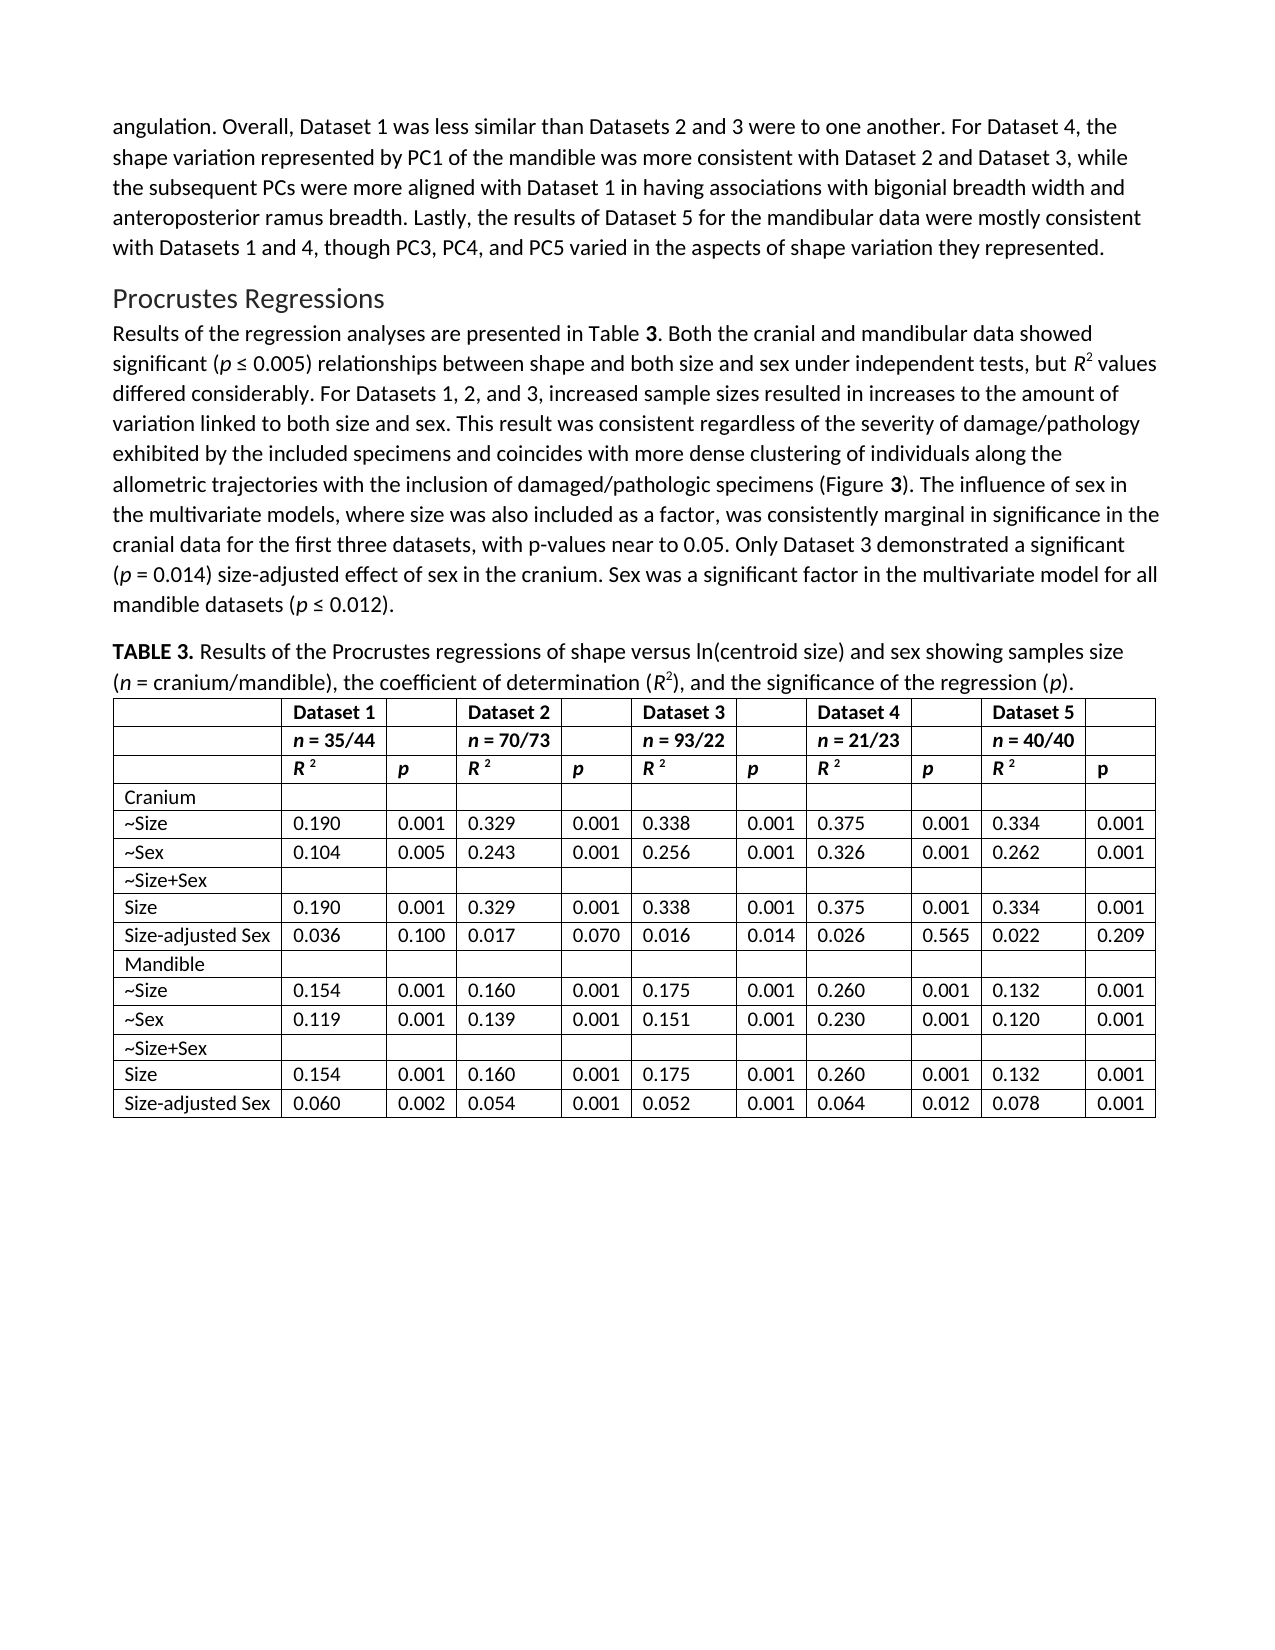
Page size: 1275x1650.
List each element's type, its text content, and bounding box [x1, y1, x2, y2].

table_cell 0.256 [632, 839, 736, 867]
table_cell 0.001 [912, 1006, 981, 1034]
table_cell 0.375 [807, 811, 911, 838]
table_cell 0.001 [737, 1090, 806, 1117]
table_cell 0.160 [457, 978, 561, 1005]
table_cell n = 93/22 [632, 727, 736, 754]
table_cell [737, 868, 806, 893]
table_cell [1086, 868, 1155, 893]
table_cell [282, 951, 386, 977]
table_header Dataset 3 [632, 699, 736, 726]
table_cell 0.338 [632, 811, 736, 838]
table_cell 0.001 [737, 1061, 806, 1089]
table_cell 0.001 [737, 811, 806, 838]
table_cell R 2 [807, 756, 911, 783]
table_cell 0.243 [457, 839, 561, 867]
table_cell 0.078 [982, 1090, 1085, 1117]
table_cell [457, 1035, 561, 1060]
table_cell 0.001 [912, 894, 981, 922]
table_cell R 2 [632, 756, 736, 783]
table_cell [737, 727, 806, 754]
table_header [737, 699, 806, 726]
table_cell 0.104 [282, 839, 386, 867]
table_cell [387, 784, 456, 809]
table_cell Size-adjusted Sex [114, 1090, 281, 1117]
table_cell Mandible [114, 951, 281, 977]
table_cell [982, 784, 1085, 809]
table_cell [457, 784, 561, 809]
text Results of the regression analyses are presented in Table 3. Both the cranial and mandibular data showed significant (p ≤ 0.005) relationships between shape and both size and sex under independent tests, but R2 values differed considerably. For Datasets 1, 2, and 3, increased sample sizes resulted in increases to the amount of variation linked to both size and sex. This result was consistent regardless of the severity of damage/pathology exhibited by the included specimens and coincides with more dense clustering of individuals along the allometric trajectories with the inclusion of damaged/pathologic specimens (Figure 3). The influence of sex in the multivariate models, where size was also included as a factor, was consistently marginal in significance in the cranial data for the first three datasets, with p-values near to 0.05. Only Dataset 3 demonstrated a significant (p = 0.014) size-adjusted effect of sex in the cranium. Sex was a significant factor in the multivariate model for all mandible datasets (p ≤ 0.012). [112, 319, 1162, 618]
table_cell 0.070 [562, 923, 631, 950]
table_cell [912, 868, 981, 893]
table_cell 0.001 [1086, 811, 1155, 838]
table_cell 0.001 [562, 1090, 631, 1117]
table_cell 0.260 [807, 978, 911, 1005]
table_cell n = 35/44 [282, 727, 386, 754]
table_cell [1086, 727, 1155, 754]
table_cell [562, 951, 631, 977]
table_cell 0.132 [982, 978, 1085, 1005]
table_cell 0.001 [912, 978, 981, 1005]
table_cell 0.005 [387, 839, 456, 867]
table_cell Size [114, 1061, 281, 1089]
table_cell R 2 [282, 756, 386, 783]
table_cell 0.139 [457, 1006, 561, 1034]
table_cell 0.017 [457, 923, 561, 950]
table_header Dataset 2 [457, 699, 561, 726]
table_cell p [387, 756, 456, 783]
table_cell [912, 784, 981, 809]
table_cell ~Sex [114, 1006, 281, 1034]
table_cell 0.014 [737, 923, 806, 950]
table_cell 0.001 [1086, 1061, 1155, 1089]
table_cell [912, 1035, 981, 1060]
table_cell [282, 1035, 386, 1060]
table_cell ~Size [114, 811, 281, 838]
table_cell p [737, 756, 806, 783]
table_cell [457, 951, 561, 977]
table_cell [912, 951, 981, 977]
table_cell 0.209 [1086, 923, 1155, 950]
table_cell 0.012 [912, 1090, 981, 1117]
table_cell 0.001 [1086, 1006, 1155, 1034]
table_cell 0.001 [737, 839, 806, 867]
table_cell ~Size+Sex [114, 1035, 281, 1060]
table_cell 0.022 [982, 923, 1085, 950]
table_cell [982, 951, 1085, 977]
table_cell [562, 868, 631, 893]
table_cell [114, 756, 281, 783]
table_cell 0.175 [632, 978, 736, 1005]
table_cell 0.154 [282, 978, 386, 1005]
table_cell 0.001 [737, 978, 806, 1005]
table_cell 0.154 [282, 1061, 386, 1089]
table_cell [912, 727, 981, 754]
table_cell 0.190 [282, 894, 386, 922]
table_cell 0.001 [912, 811, 981, 838]
table_cell [807, 784, 911, 809]
table_cell 0.001 [912, 1061, 981, 1089]
table_cell 0.001 [387, 978, 456, 1005]
table_cell Cranium [114, 784, 281, 809]
table_cell [114, 727, 281, 754]
subtitle Procrustes Regressions [112, 280, 1162, 316]
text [112, 112, 1162, 261]
table_cell [737, 951, 806, 977]
table_cell 0.326 [807, 839, 911, 867]
table_cell p [562, 756, 631, 783]
table_cell 0.160 [457, 1061, 561, 1089]
table_cell 0.064 [807, 1090, 911, 1117]
table_cell [387, 868, 456, 893]
table_cell 0.120 [982, 1006, 1085, 1034]
table_cell 0.338 [632, 894, 736, 922]
table_cell 0.375 [807, 894, 911, 922]
table_cell 0.001 [1086, 894, 1155, 922]
table_cell 0.119 [282, 1006, 386, 1034]
table_cell 0.565 [912, 923, 981, 950]
table_cell 0.329 [457, 811, 561, 838]
text TABLE 3. Results of the Procrustes regressions of shape versus ln(centroid size) and sex showing samples size (n = cranium/mandible), the coefficient of determination (R2), and the significance of the regression (p). [112, 637, 1162, 696]
table_header [562, 699, 631, 726]
table_cell 0.001 [562, 978, 631, 1005]
table_cell [387, 951, 456, 977]
table_header [912, 699, 981, 726]
table_cell p [912, 756, 981, 783]
table_cell [807, 868, 911, 893]
table_cell 0.334 [982, 894, 1085, 922]
table_cell n = 21/23 [807, 727, 911, 754]
table_cell [737, 784, 806, 809]
table_cell 0.001 [387, 894, 456, 922]
table_header Dataset 4 [807, 699, 911, 726]
table_cell [282, 784, 386, 809]
table_header Dataset 5 [982, 699, 1085, 726]
table_cell [1086, 784, 1155, 809]
table_cell [282, 868, 386, 893]
table_cell R 2 [457, 756, 561, 783]
table_header [387, 699, 456, 726]
table_header [114, 699, 281, 726]
table_cell [807, 951, 911, 977]
table_cell 0.001 [562, 811, 631, 838]
table_cell Size-adjusted Sex [114, 923, 281, 950]
table_cell 0.002 [387, 1090, 456, 1117]
table_cell 0.060 [282, 1090, 386, 1117]
table_cell 0.001 [737, 1006, 806, 1034]
table_cell 0.016 [632, 923, 736, 950]
table_cell Size [114, 894, 281, 922]
table_cell 0.100 [387, 923, 456, 950]
table_cell 0.001 [562, 839, 631, 867]
table_cell [982, 1035, 1085, 1060]
table_cell [387, 727, 456, 754]
table_cell [387, 1035, 456, 1060]
table_cell [807, 1035, 911, 1060]
table_cell n = 70/73 [457, 727, 561, 754]
table_cell 0.026 [807, 923, 911, 950]
table_cell 0.054 [457, 1090, 561, 1117]
table_cell [632, 784, 736, 809]
table_cell 0.190 [282, 811, 386, 838]
table_cell 0.001 [562, 1006, 631, 1034]
table_cell n = 40/40 [982, 727, 1085, 754]
table_cell 0.036 [282, 923, 386, 950]
table_cell 0.001 [387, 1006, 456, 1034]
table_cell [737, 1035, 806, 1060]
table_cell R 2 [982, 756, 1085, 783]
table_cell [562, 727, 631, 754]
table_cell 0.329 [457, 894, 561, 922]
table_cell [632, 951, 736, 977]
table_cell [632, 1035, 736, 1060]
table_cell [982, 868, 1085, 893]
table_cell ~Size [114, 978, 281, 1005]
table_cell 0.151 [632, 1006, 736, 1034]
table_cell 0.334 [982, 811, 1085, 838]
table_cell 0.001 [1086, 978, 1155, 1005]
table_cell [632, 868, 736, 893]
table_cell 0.001 [562, 1061, 631, 1089]
table_cell 0.001 [387, 1061, 456, 1089]
table_cell p [1086, 756, 1155, 783]
table_cell ~Sex [114, 839, 281, 867]
table_cell [1086, 951, 1155, 977]
table_cell [562, 1035, 631, 1060]
table_cell 0.001 [387, 811, 456, 838]
table_cell 0.262 [982, 839, 1085, 867]
table_cell 0.175 [632, 1061, 736, 1089]
table_cell ~Size+Sex [114, 868, 281, 893]
table_cell 0.260 [807, 1061, 911, 1089]
table_header [1086, 699, 1155, 726]
table_cell 0.001 [737, 894, 806, 922]
table_cell [1086, 1035, 1155, 1060]
table_cell 0.001 [912, 839, 981, 867]
table_cell [457, 868, 561, 893]
table_cell 0.230 [807, 1006, 911, 1034]
table_cell [562, 784, 631, 809]
table_cell 0.001 [562, 894, 631, 922]
table_cell 0.001 [1086, 839, 1155, 867]
table_cell 0.001 [1086, 1090, 1155, 1117]
table_cell 0.052 [632, 1090, 736, 1117]
table_cell 0.132 [982, 1061, 1085, 1089]
table_header Dataset 1 [282, 699, 386, 726]
